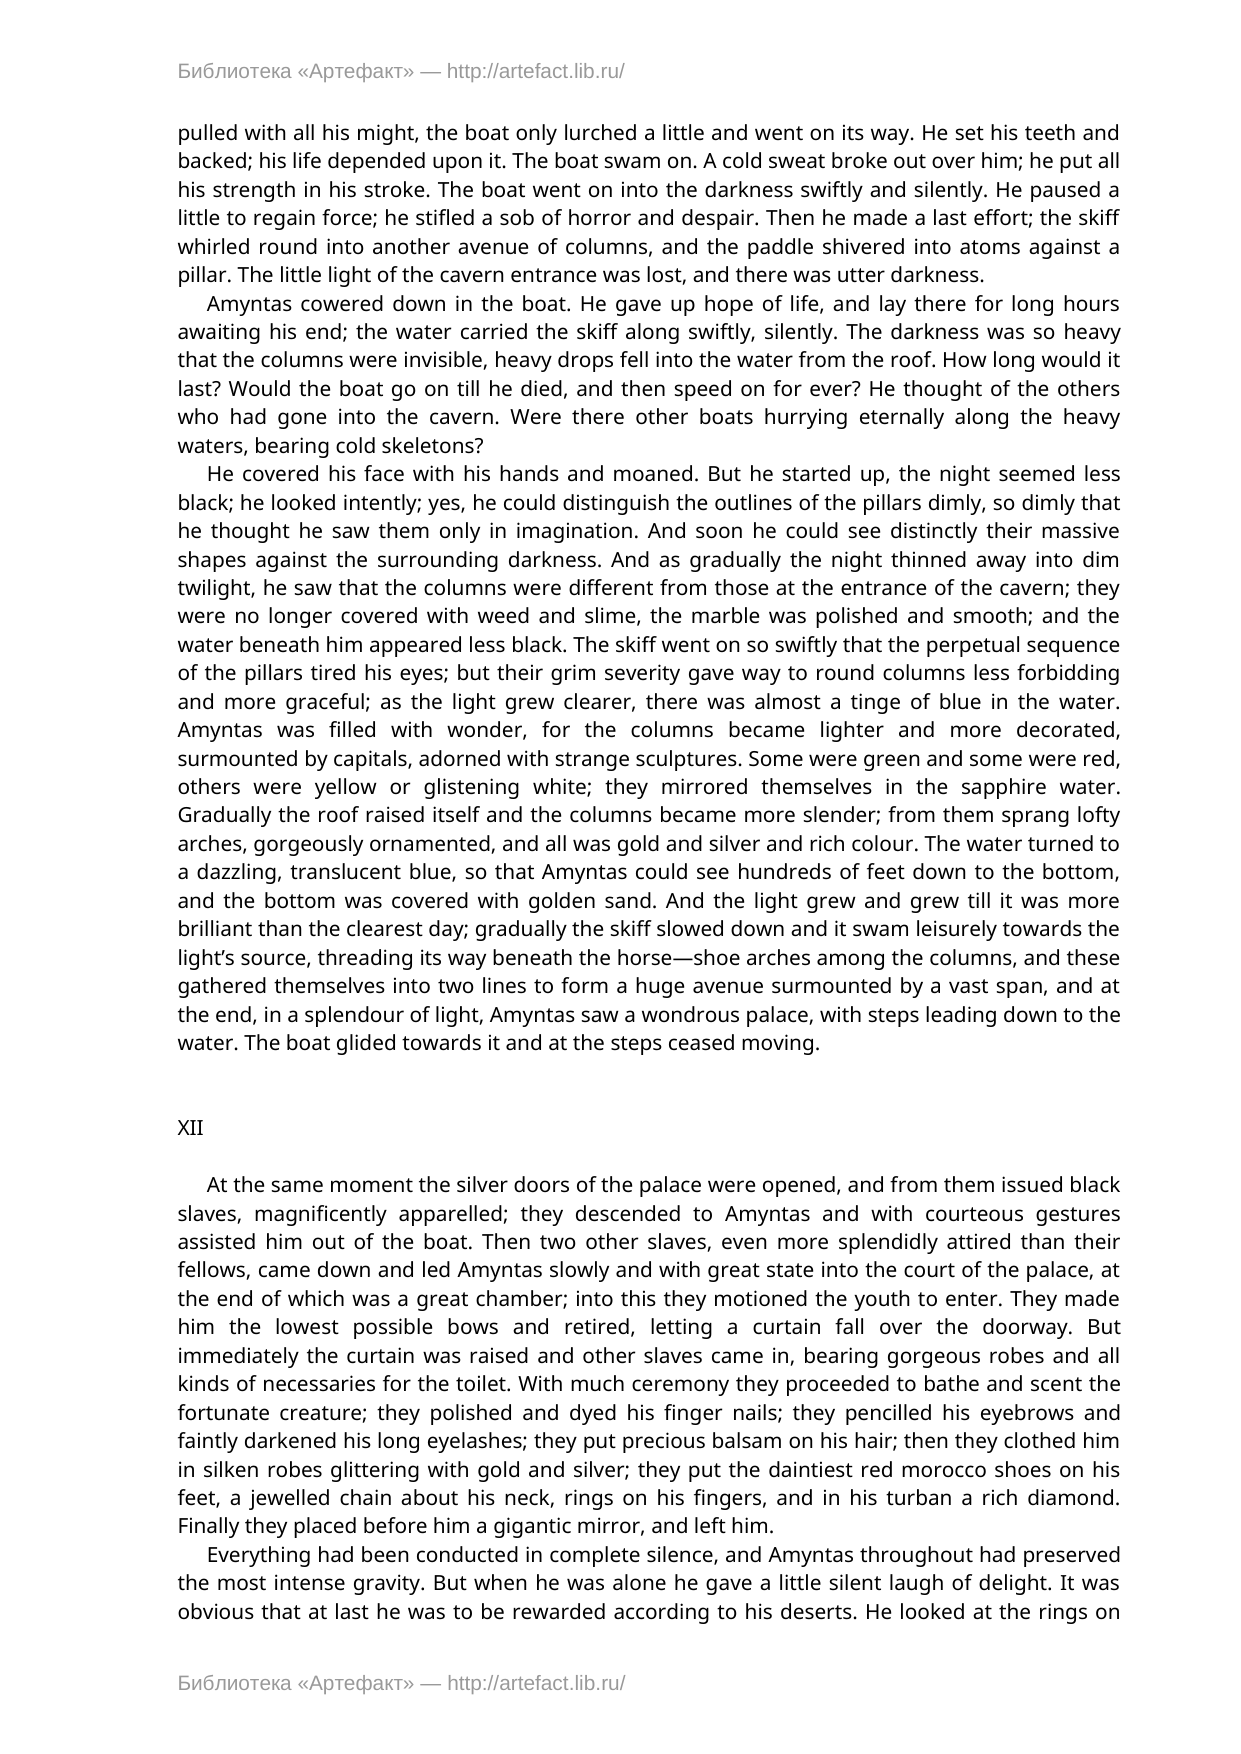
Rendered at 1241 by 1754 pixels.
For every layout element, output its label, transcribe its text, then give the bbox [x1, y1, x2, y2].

subtitle XII [177, 1113, 1122, 1142]
text At the same moment the silver doors of the palace were opened, and from them issued black slaves, magnificently apparelled; they descended to Amyntas and with courteous gestures assisted him out of the boat. Then two other slaves, even more splendidly attired than their fellows, came down and led Amyntas slowly and with great state into the court of the palace, at the end of which was a great chamber; into this they motioned the youth to enter. They made him the lowest possible bows and retired, letting a curtain fall over the doorway. But immediately the curtain was raised and other slaves came in, bearing gorgeous robes and all kinds of necessaries for the toilet. With much ceremony they proceeded to bathe and scent the fortunate creature; they polished and dyed his finger nails; they pencilled his eyebrows and faintly darkened his long eyelashes; they put precious balsam on his hair; then they clothed him in silken robes glittering with gold and silver; they put the daintiest red morocco shoes on his feet, a jewelled chain about his neck, rings on his fingers, and in his turban a rich diamond. Finally they placed before him a gigantic mirror, and left him. [177, 1170, 1122, 1540]
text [177, 1540, 1122, 1625]
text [177, 118, 1122, 289]
text He covered his face with his hands and moaned. But he started up, the night seemed less black; he looked intently; yes, he could distinguish the outlines of the pillars dimly, so dimly that he thought he saw them only in imagination. And soon he could see distinctly their massive shapes against the surrounding darkness. And as gradually the night thinned away into dim twilight, he saw that the columns were different from those at the entrance of the cavern; they were no longer covered with weed and slime, the marble was polished and smooth; and the water beneath him appeared less black. The skiff went on so swiftly that the perpetual sequence of the pillars tired his eyes; but their grim severity gave way to round columns less forbidding and more graceful; as the light grew clearer, there was almost a tinge of blue in the water. Amyntas was filled with wonder, for the columns became lighter and more decorated, surmounted by capitals, adorned with strange sculptures. Some were green and some were red, others were yellow or glistening white; they mirrored themselves in the sapphire water. Gradually the roof raised itself and the columns became more slender; from them sprang lofty arches, gorgeously ornamented, and all was gold and silver and rich colour. The water turned to a dazzling, translucent blue, so that Amyntas could see hundreds of feet down to the bottom, and the bottom was covered with golden sand. And the light grew and grew till it was more brilliant than the clearest day; gradually the skiff slowed down and it swam leisurely towards the light’s source, threading its way beneath the horse—shoe arches among the columns, and these gathered themselves into two lines to form a huge avenue surmounted by a vast span, and at the end, in a splendour of light, Amyntas saw a wondrous palace, with steps leading down to the water. The boat glided towards it and at the steps ceased moving. [177, 459, 1122, 1057]
text Amyntas cowered down in the boat. He gave up hope of life, and lay there for long hours awaiting his end; the water carried the skiff along swiftly, silently. The darkness was so heavy that the columns were invisible, heavy drops fell into the water from the roof. How long would it last? Would the boat go on till he died, and then speed on for ever? He thought of the others who had gone into the cavern. Were there other boats hurrying eternally along the heavy waters, bearing cold skeletons? [177, 289, 1122, 459]
